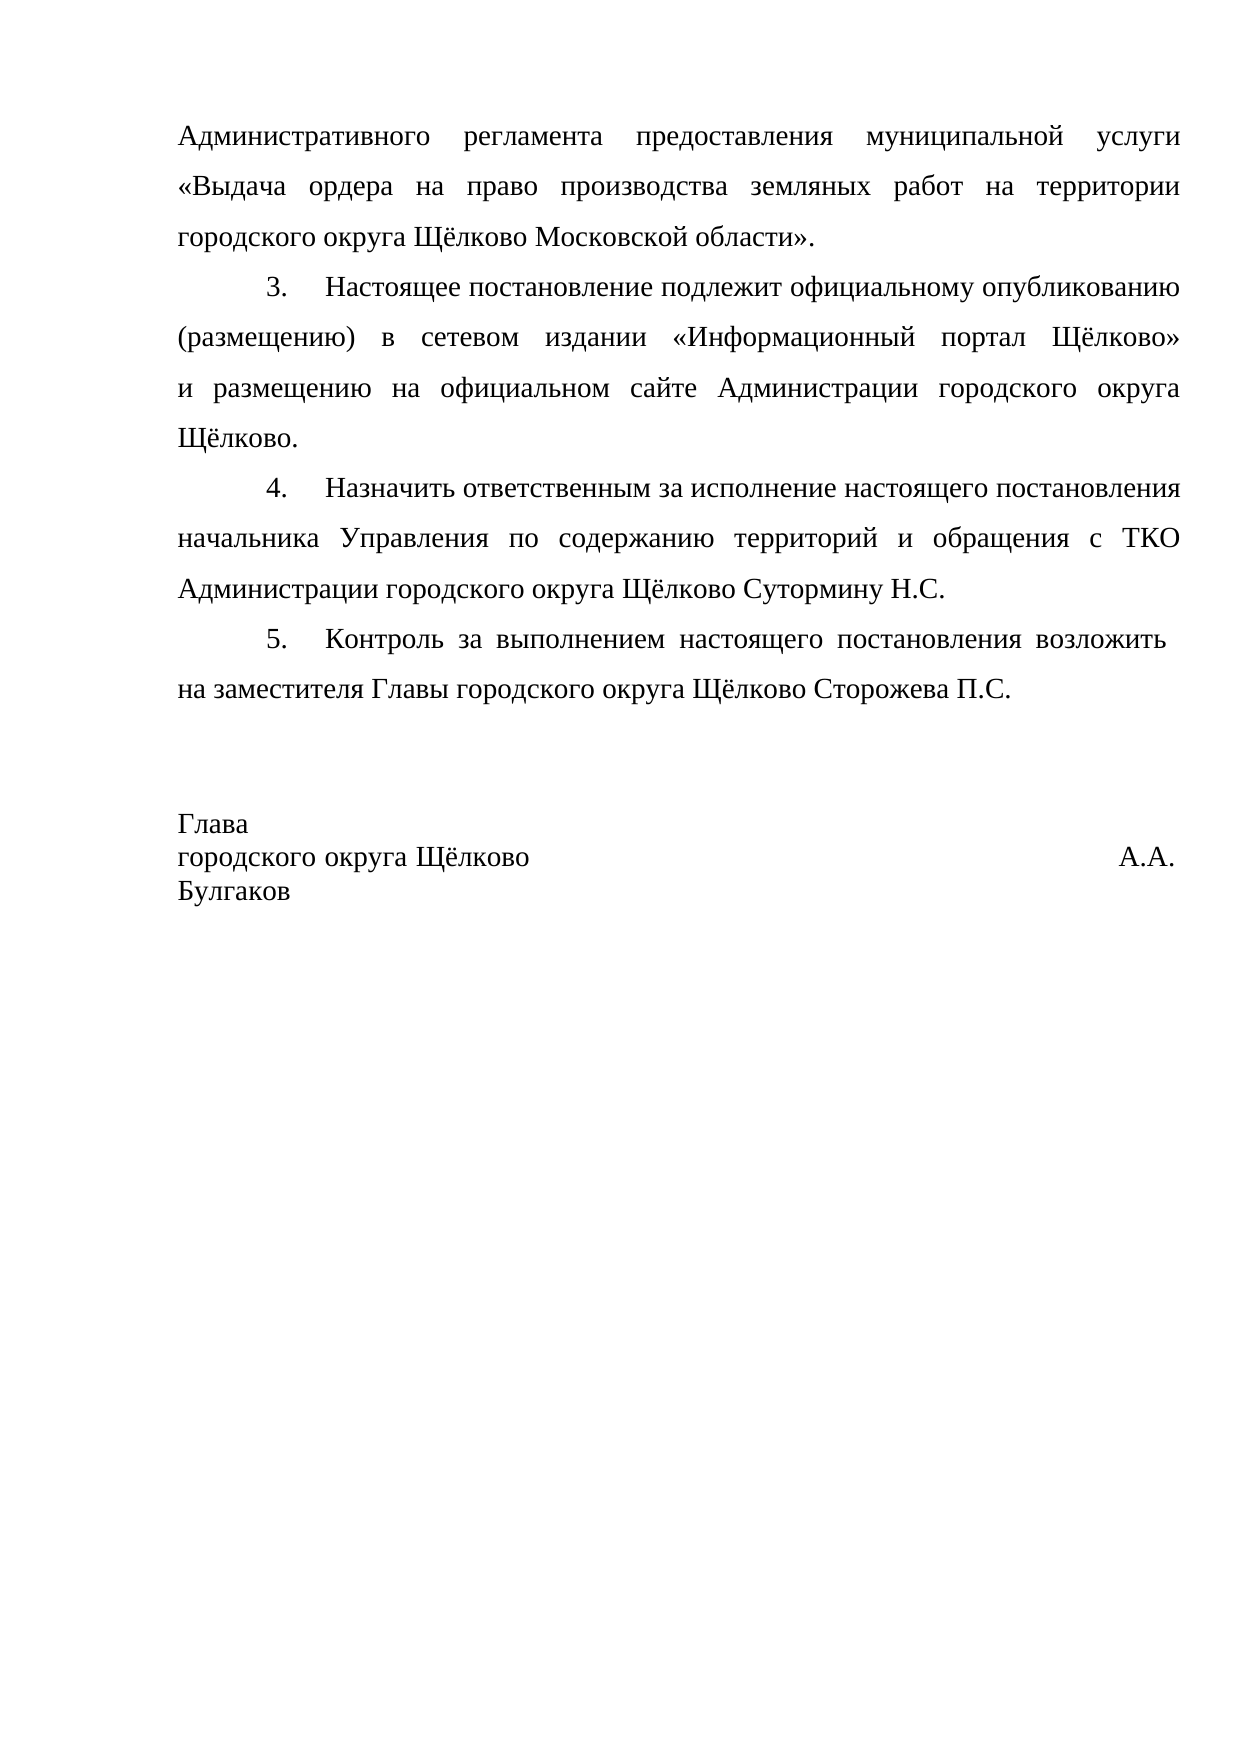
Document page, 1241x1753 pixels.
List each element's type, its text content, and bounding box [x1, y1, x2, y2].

list Назначить ответственным за исполнение настоящего постановления начальника Управления по содержанию территорий и обращения с ТКО Администрации городского округа Щёлково Сутормину Н.С. [177, 470, 1181, 604]
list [177, 118, 1181, 252]
text городского округа Щёлково А.А. Булгаков [177, 839, 1181, 906]
text Глава [177, 806, 1181, 839]
list Настоящее постановление подлежит официальному опубликованию (размещению) в сетевом издании «Информационный портал Щёлково» и размещению на официальном сайте Администрации городского округа Щёлково. [177, 269, 1181, 453]
list Контроль за выполнением настоящего постановления возложить на заместителя Главы городского округа Щёлково Сторожева П.С. [177, 621, 1181, 705]
